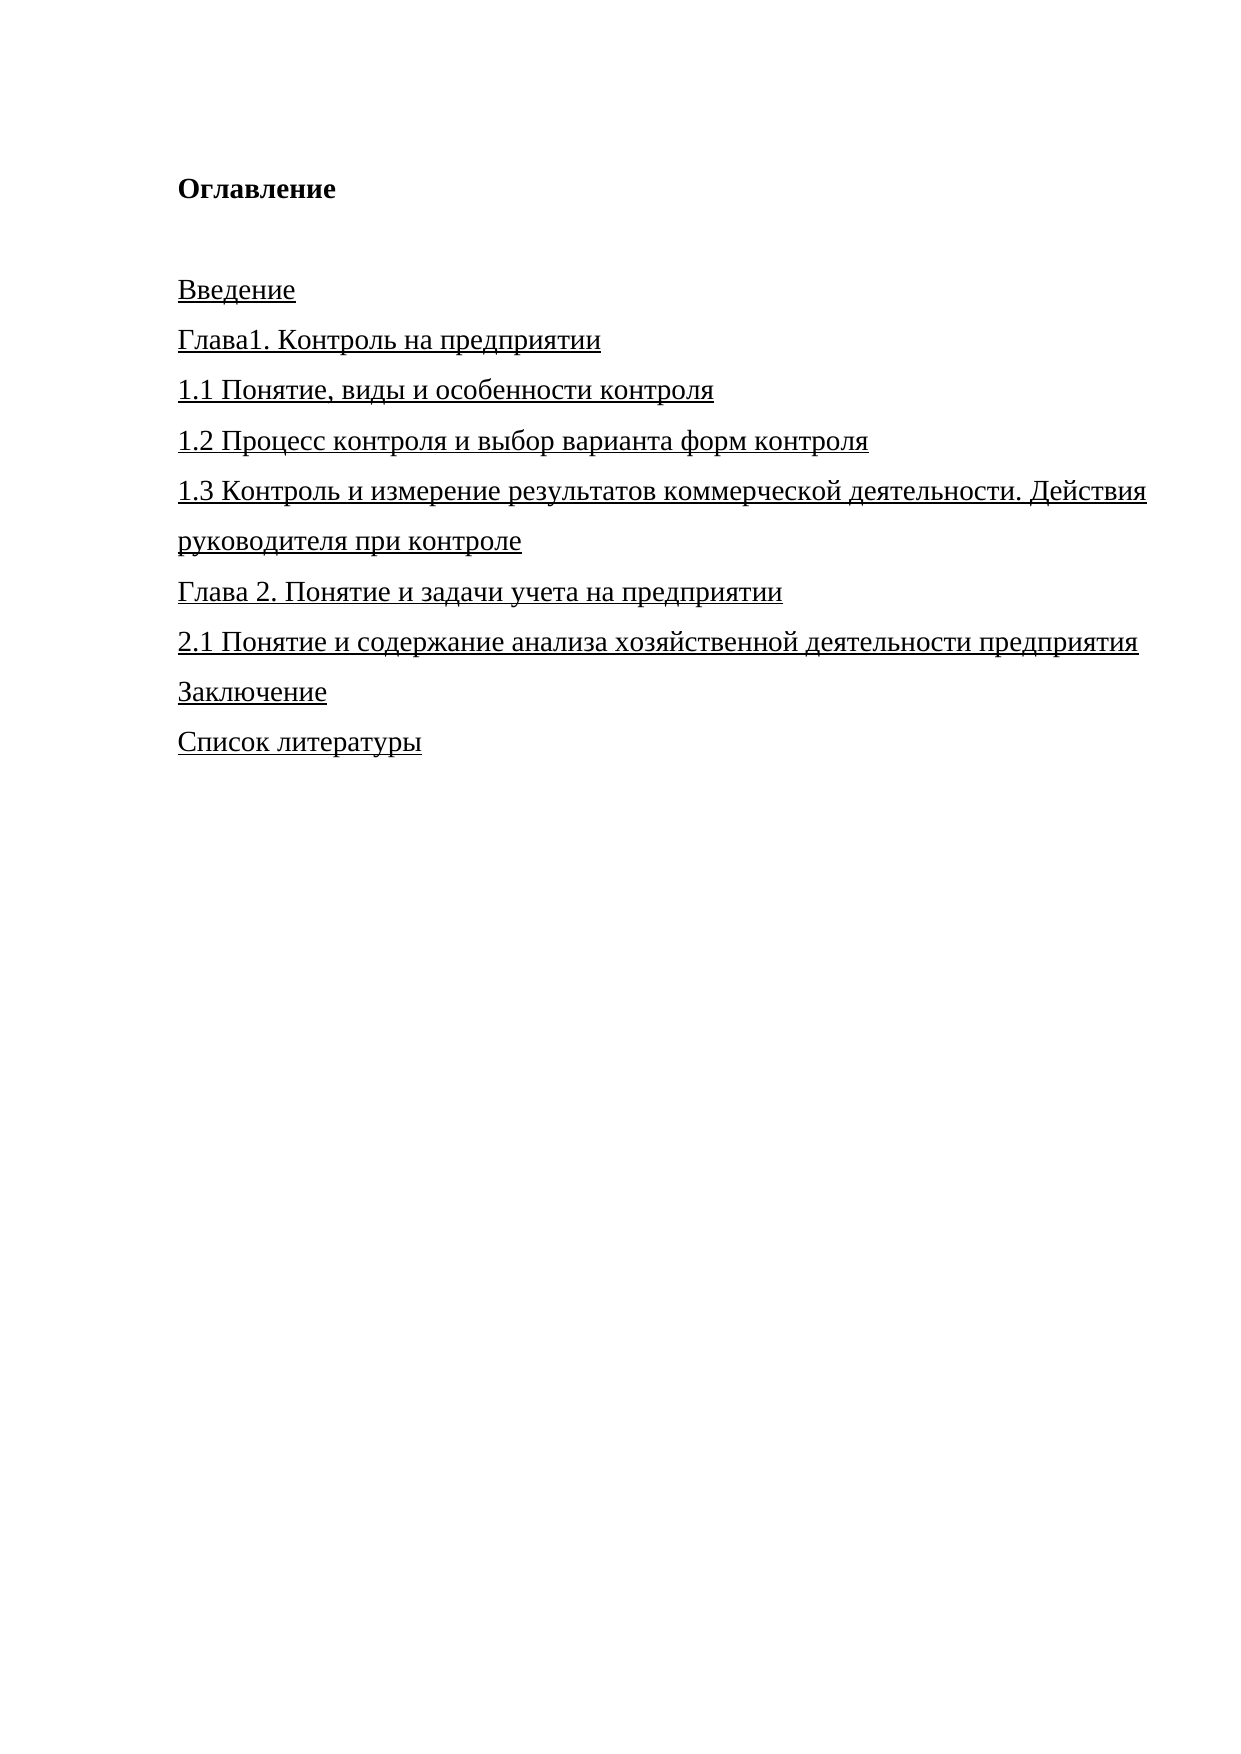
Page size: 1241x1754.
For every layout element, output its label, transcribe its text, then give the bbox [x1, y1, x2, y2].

text 1.3 Контроль и измерение результатов коммерческой деятельности. Действия руководителя при контроле - 16 - [177, 473, 1152, 557]
text 1.2 Процесс контроля и выбор варианта форм контроля - 8 - [177, 423, 1152, 456]
text 1.1 Понятие, виды и особенности контроля - 5 - [177, 372, 1152, 406]
text Введение - 3 - [177, 272, 1152, 305]
text Оглавление [177, 171, 1152, 205]
text Список литературы - 27 - [177, 724, 1152, 758]
text Глава1. Контроль на предприятии - 5 - [177, 322, 1152, 356]
text Глава 2. Понятие и задачи учета на предприятии - 19 - [177, 574, 1152, 607]
text 2.1 Понятие и содержание анализа хозяйственной деятельности предприятия - 22 - [177, 624, 1152, 657]
text Заключение - 26 - [177, 674, 1152, 708]
